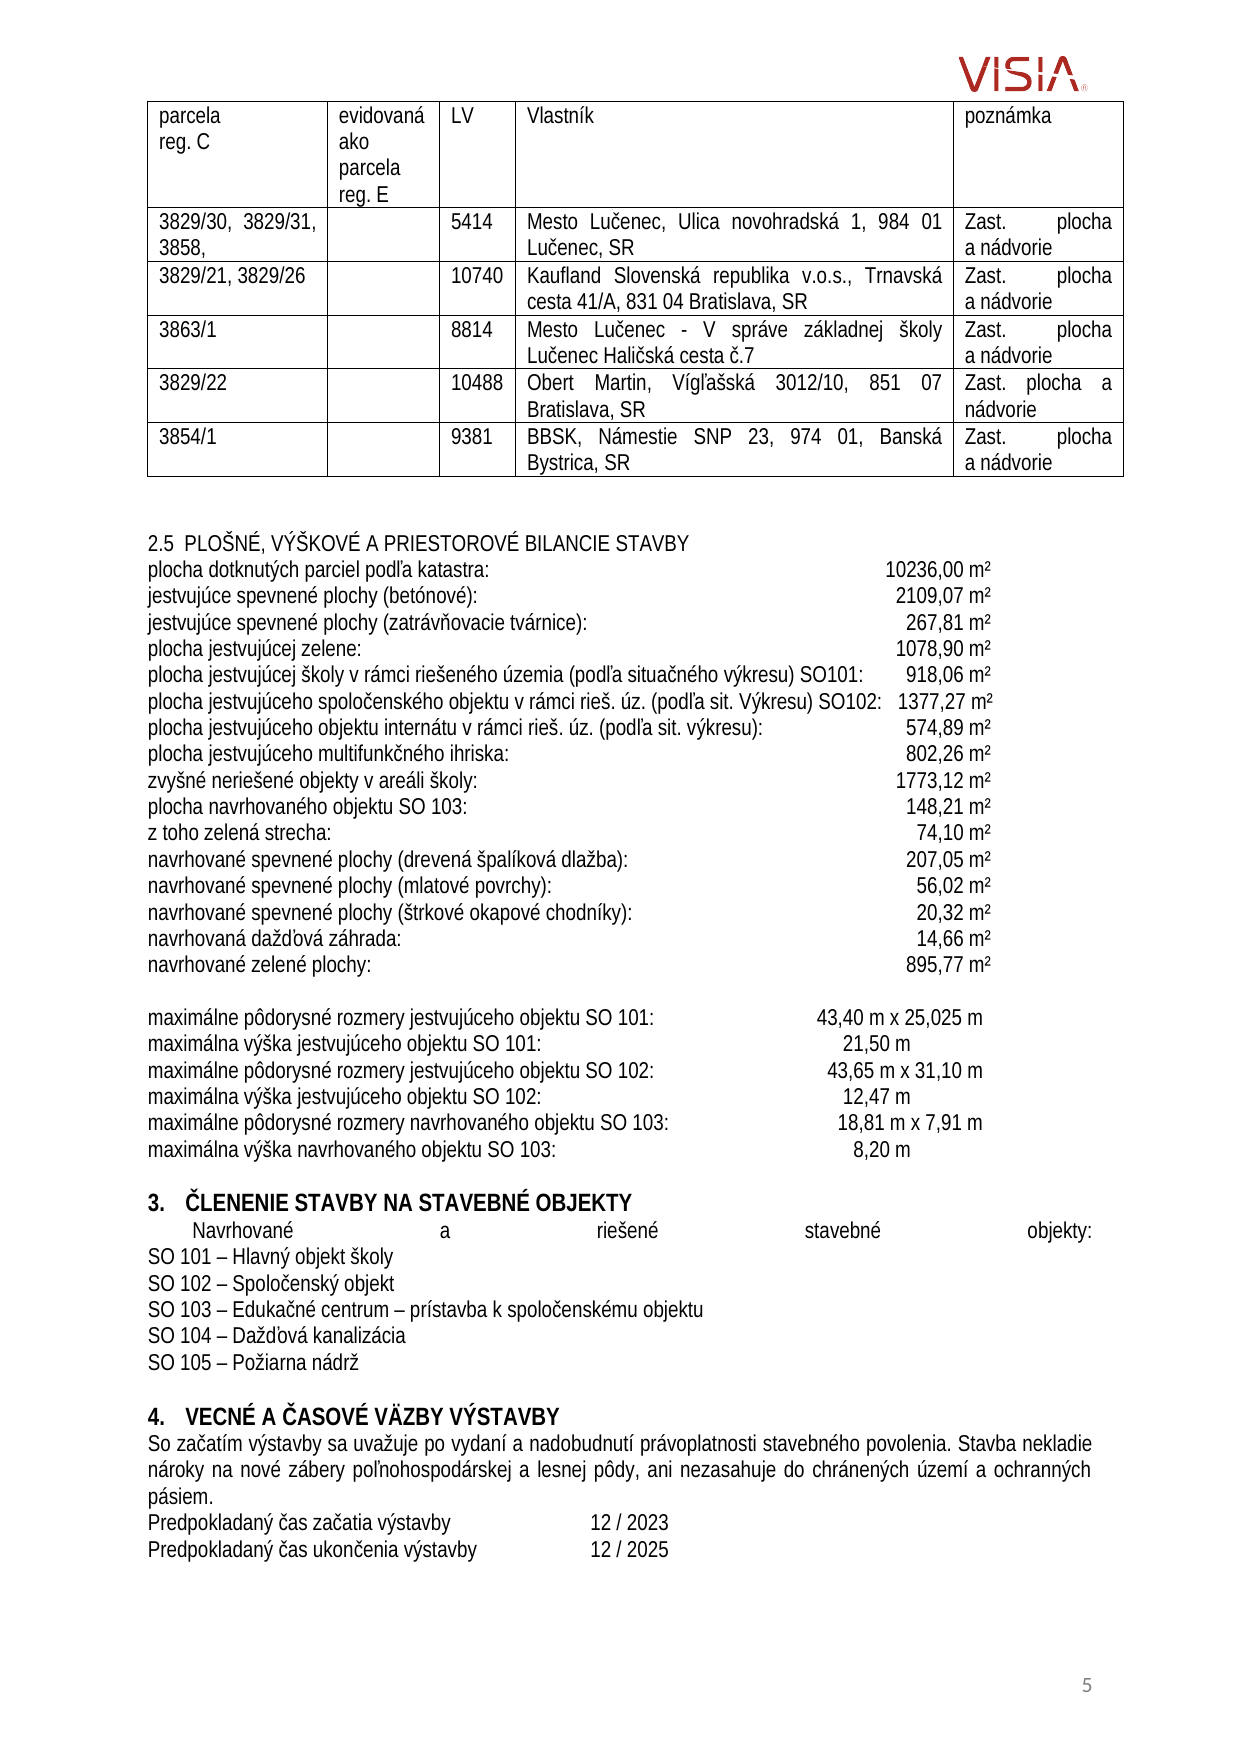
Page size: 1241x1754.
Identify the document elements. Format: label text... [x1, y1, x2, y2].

table_cell Mesto Lučenec, Ulica novohradská 1, 984 01 Lučenec, SR [516, 208, 953, 261]
table_header Vlastník [516, 102, 953, 207]
text navrhované spevnené plochy (mlatové povrchy): 56,02 m² [148, 872, 1092, 898]
list ČLENENIE STAVBY NA STAVEBNÉ OBJEKTY [148, 1188, 1092, 1217]
table_cell 10488 [440, 369, 515, 422]
table_cell 3829/21, 3829/26 [148, 262, 327, 314]
text SO 104 – Dažďová kanalizácia [148, 1322, 1092, 1349]
table_header evidovaná ako parcela reg. E [328, 102, 439, 207]
text navrhované spevnené plochy (drevená špalíková dlažba): 207,05 m² [148, 846, 1092, 872]
picture [958, 56, 1088, 92]
table_cell 10740 [440, 262, 515, 314]
table_cell BBSK, Námestie SNP 23, 974 01, Banská Bystrica, SR [516, 423, 953, 476]
table_cell [328, 262, 439, 314]
text plocha jestvujúceho objektu internátu v rámci rieš. úz. (podľa sit. výkresu): 574,89 m² [148, 714, 1092, 740]
text navrhovaná dažďová záhrada: 14,66 m² [148, 925, 1092, 951]
text maximálne pôdorysné rozmery jestvujúceho objektu SO 102: 43,65 m x 31,10 m [148, 1057, 1092, 1083]
text Predpokladaný čas začatia výstavby [148, 1509, 1092, 1536]
table_cell Zast. plocha a nádvorie [954, 369, 1123, 422]
table_cell 3829/22 [148, 369, 327, 422]
table_cell Zast. plocha a nádvorie [954, 423, 1123, 476]
text plocha navrhovaného objektu SO 103: 148,21 m² [148, 793, 1092, 819]
table_cell 5414 [440, 208, 515, 261]
text maximálna výška jestvujúceho objektu SO 102: 12,47 m [148, 1083, 1092, 1109]
table_cell Zast. plocha a nádvorie [954, 208, 1123, 261]
table_header parcela reg. C [148, 102, 327, 207]
table_cell Kaufland Slovenská republika v.o.s., Trnavská cesta 41/A, 831 04 Bratislava, SR [516, 262, 953, 314]
table_cell [328, 423, 439, 476]
table_cell [328, 369, 439, 422]
text z toho zelená strecha: 74,10 m² [148, 819, 1092, 846]
text So začatím výstavby sa uvažuje po vydaní a nadobudnutí právoplatnosti stavebného povolenia. Stavba nekladie nároky na nové zábery poľnohospodárskej a lesnej pôdy, ani nezasahuje do chránených území a ochranných pásiem. [148, 1430, 1092, 1509]
text maximálna výška navrhovaného objektu SO 103: 8,20 m [148, 1136, 1092, 1162]
table_cell Obert Martin, Vígľašská 3012/10, 851 07 Bratislava, SR [516, 369, 953, 422]
text SO 105 – Požiarna nádrž [148, 1349, 1092, 1375]
text navrhované zelené plochy: 895,77 m² [148, 951, 1092, 977]
text plocha jestvujúceho spoločenského objektu v rámci rieš. úz. (podľa sit. Výkresu) SO102: 1377,27 m² [148, 688, 1092, 714]
text maximálne pôdorysné rozmery jestvujúceho objektu SO 101: 43,40 m x 25,025 m [148, 1004, 1092, 1030]
text navrhované spevnené plochy (štrkové okapové chodníky): 20,32 m² [148, 898, 1092, 925]
text SO 102 – Spoločenský objekt [148, 1270, 1092, 1296]
table_cell 8814 [440, 316, 515, 368]
table_header LV [440, 102, 515, 207]
text SO 103 – Edukačné centrum – prístavba k spoločenskému objektu [148, 1296, 1092, 1322]
text jestvujúce spevnené plochy (zatrávňovacie tvárnice): 267,81 m² [148, 608, 1092, 635]
text zvyšné neriešené objekty v areáli školy: 1773,12 m² [148, 767, 1092, 793]
text maximálne pôdorysné rozmery navrhovaného objektu SO 103: 18,81 m x 7,91 m [148, 1109, 1092, 1136]
table_cell [328, 316, 439, 368]
table_cell Zast. plocha a nádvorie [954, 316, 1123, 368]
text Navrhované a riešené stavebné objekty: SO 101 – Hlavný objekt školy [148, 1217, 1092, 1270]
text Predpokladaný čas ukončenia výstavby [148, 1536, 1092, 1562]
table_cell 9381 [440, 423, 515, 476]
text plocha jestvujúceho multifunkčného ihriska: 802,26 m² [148, 740, 1092, 767]
table_cell Mesto Lučenec - V správe základnej školy Lučenec Haličská cesta č.7 [516, 316, 953, 368]
table_header poznámka [954, 102, 1123, 207]
list VECNÉ A ČASOVÉ VÄZBY VÝSTAVBY [148, 1401, 1092, 1430]
text maximálna výška jestvujúceho objektu SO 101: 21,50 m [148, 1030, 1092, 1057]
text plocha jestvujúcej zelene: 1078,90 m² [148, 635, 1092, 661]
text plocha dotknutých parciel podľa katastra: 10236,00 m² [148, 556, 1092, 582]
table_cell 3863/1 [148, 316, 327, 368]
table_cell 3829/30, 3829/31, 3858, [148, 208, 327, 261]
text jestvujúce spevnené plochy (betónové): 2109,07 m² [148, 582, 1092, 608]
table_cell 3854/1 [148, 423, 327, 476]
table_cell Zast. plocha a nádvorie [954, 262, 1123, 314]
table_cell [328, 208, 439, 261]
text plocha jestvujúcej školy v rámci riešeného územia (podľa situačného výkresu) SO101: 918,06 m² [148, 661, 1092, 688]
text 2.5 PLOŠNÉ, VÝŠKOVÉ A PRIESTOROVÉ BILANCIE STAVBY [148, 529, 1092, 556]
